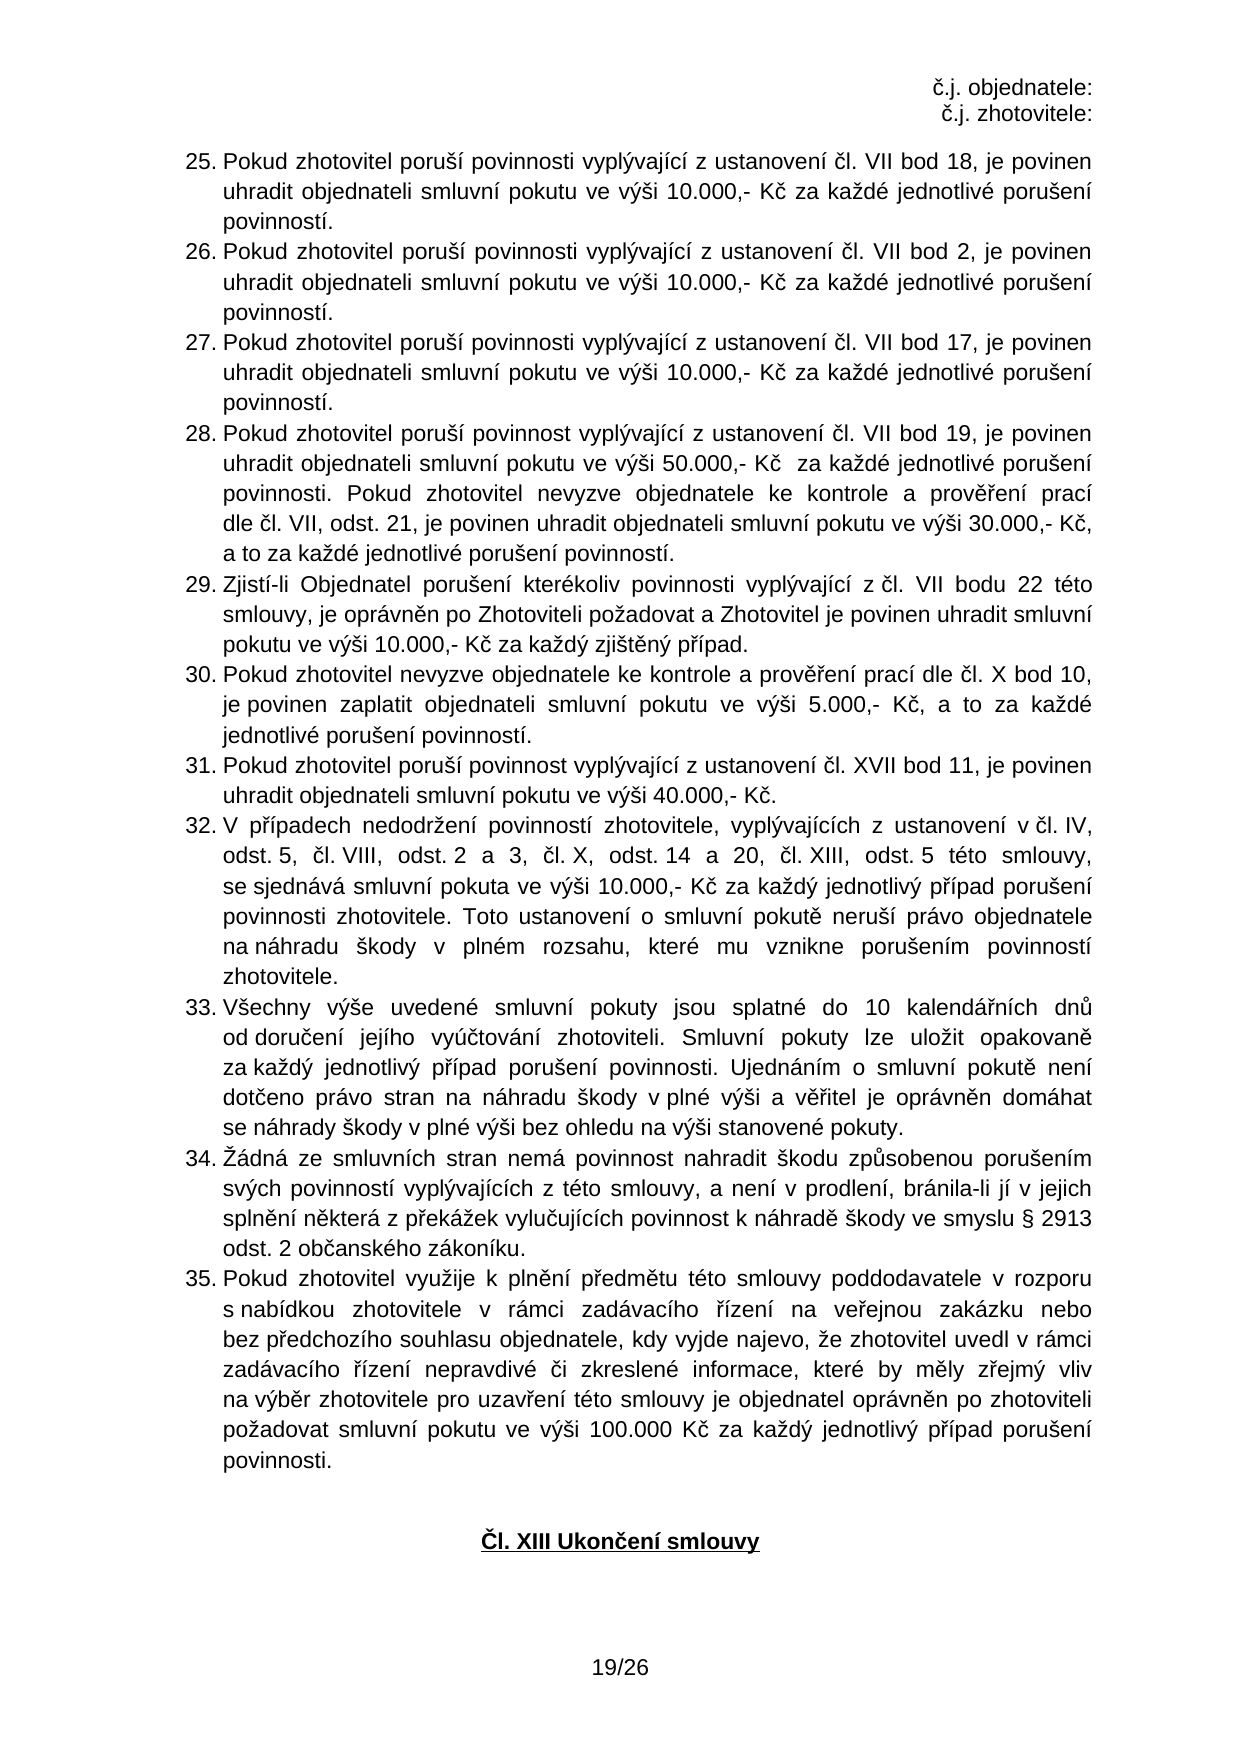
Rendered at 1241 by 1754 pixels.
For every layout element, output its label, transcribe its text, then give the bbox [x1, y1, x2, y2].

list Pokud zhotovitel nevyzve objednatele ke kontrole a prověření prací dle čl. X bod 10, je povinen zaplatit objednateli smluvní pokutu ve výši 5.000,- Kč, a to za každé jednotlivé porušení povinností. [185, 661, 1093, 748]
list Žádná ze smluvních stran nemá povinnost nahradit škodu způsobenou porušením svých povinností vyplývajících z této smlouvy, a není v prodlení, bránila-li jí v jejich splnění některá z překážek vylučujících povinnost k náhradě škody ve smyslu § 2913 odst. 2 občanského zákoníku. [185, 1144, 1093, 1261]
list Pokud zhotovitel poruší povinnosti vyplývající z ustanovení čl. VII bod 18, je povinen uhradit objednateli smluvní pokutu ve výši 10.000,- Kč za každé jednotlivé porušení povinností. [185, 148, 1093, 234]
list Zjistí-li Objednatel porušení kterékoliv povinnosti vyplývající z čl. VII bodu 22 této smlouvy, je oprávněn po Zhotoviteli požadovat a Zhotovitel je povinen uhradit smluvní pokutu ve výši 10.000,- Kč za každý zjištěný případ. [185, 571, 1093, 657]
list Pokud zhotovitel využije k plnění předmětu této smlouvy poddodavatele v rozporu s nabídkou zhotovitele v rámci zadávacího řízení na veřejnou zakázku nebo bez předchozího souhlasu objednatele, kdy vyjde najevo, že zhotovitel uvedl v rámci zadávacího řízení nepravdivé či zkreslené informace, které by měly zřejmý vliv na výběr zhotovitele pro uzavření této smlouvy je objednatel oprávněn po zhotoviteli požadovat smluvní pokutu ve výši 100.000 Kč za každý jednotlivý případ porušení povinnosti. [185, 1265, 1093, 1473]
list Pokud zhotovitel poruší povinnost vyplývající z ustanovení čl. XVII bod 11, je povinen uhradit objednateli smluvní pokutu ve výši 40.000,- Kč. [185, 752, 1093, 808]
list Pokud zhotovitel poruší povinnosti vyplývající z ustanovení čl. VII bod 17, je povinen uhradit objednateli smluvní pokutu ve výši 10.000,- Kč za každé jednotlivé porušení povinností. [185, 329, 1093, 416]
list V případech nedodržení povinností zhotovitele, vyplývajících z ustanovení v čl. IV, odst. 5, čl. VIII, odst. 2 a 3, čl. X, odst. 14 a 20, čl. XIII, odst. 5 této smlouvy, se sjednává smluvní pokuta ve výši 10.000,- Kč za každý jednotlivý případ porušení povinnosti zhotovitele. Toto ustanovení o smluvní pokutě neruší právo objednatele na náhradu škody v plném rozsahu, které mu vznikne porušením povinností zhotovitele. [185, 812, 1093, 989]
list Všechny výše uvedené smluvní pokuty jsou splatné do 10 kalendářních dnů od doručení jejího vyúčtování zhotoviteli. Smluvní pokuty lze uložit opakovaně za každý jednotlivý případ porušení povinnosti. Ujednáním o smluvní pokutě není dotčeno právo stran na náhradu škody v plné výši a věřitel je oprávněn domáhat se náhrady škody v plné výši bez ohledu na výši stanovené pokuty. [185, 993, 1093, 1141]
list Pokud zhotovitel poruší povinnosti vyplývající z ustanovení čl. VII bod 2, je povinen uhradit objednateli smluvní pokutu ve výši 10.000,- Kč za každé jednotlivé porušení povinností. [185, 238, 1093, 325]
text Čl. XIII Ukončení smlouvy [148, 1528, 1093, 1554]
list Pokud zhotovitel poruší povinnost vyplývající z ustanovení čl. VII bod 19, je povinen uhradit objednateli smluvní pokutu ve výši 50.000,- Kč za každé jednotlivé porušení povinnosti. Pokud zhotovitel nevyzve objednatele ke kontrole a prověření prací dle čl. VII, odst. 21, je povinen uhradit objednateli smluvní pokutu ve výši 30.000,- Kč, a to za každé jednotlivé porušení povinností. [185, 419, 1093, 567]
